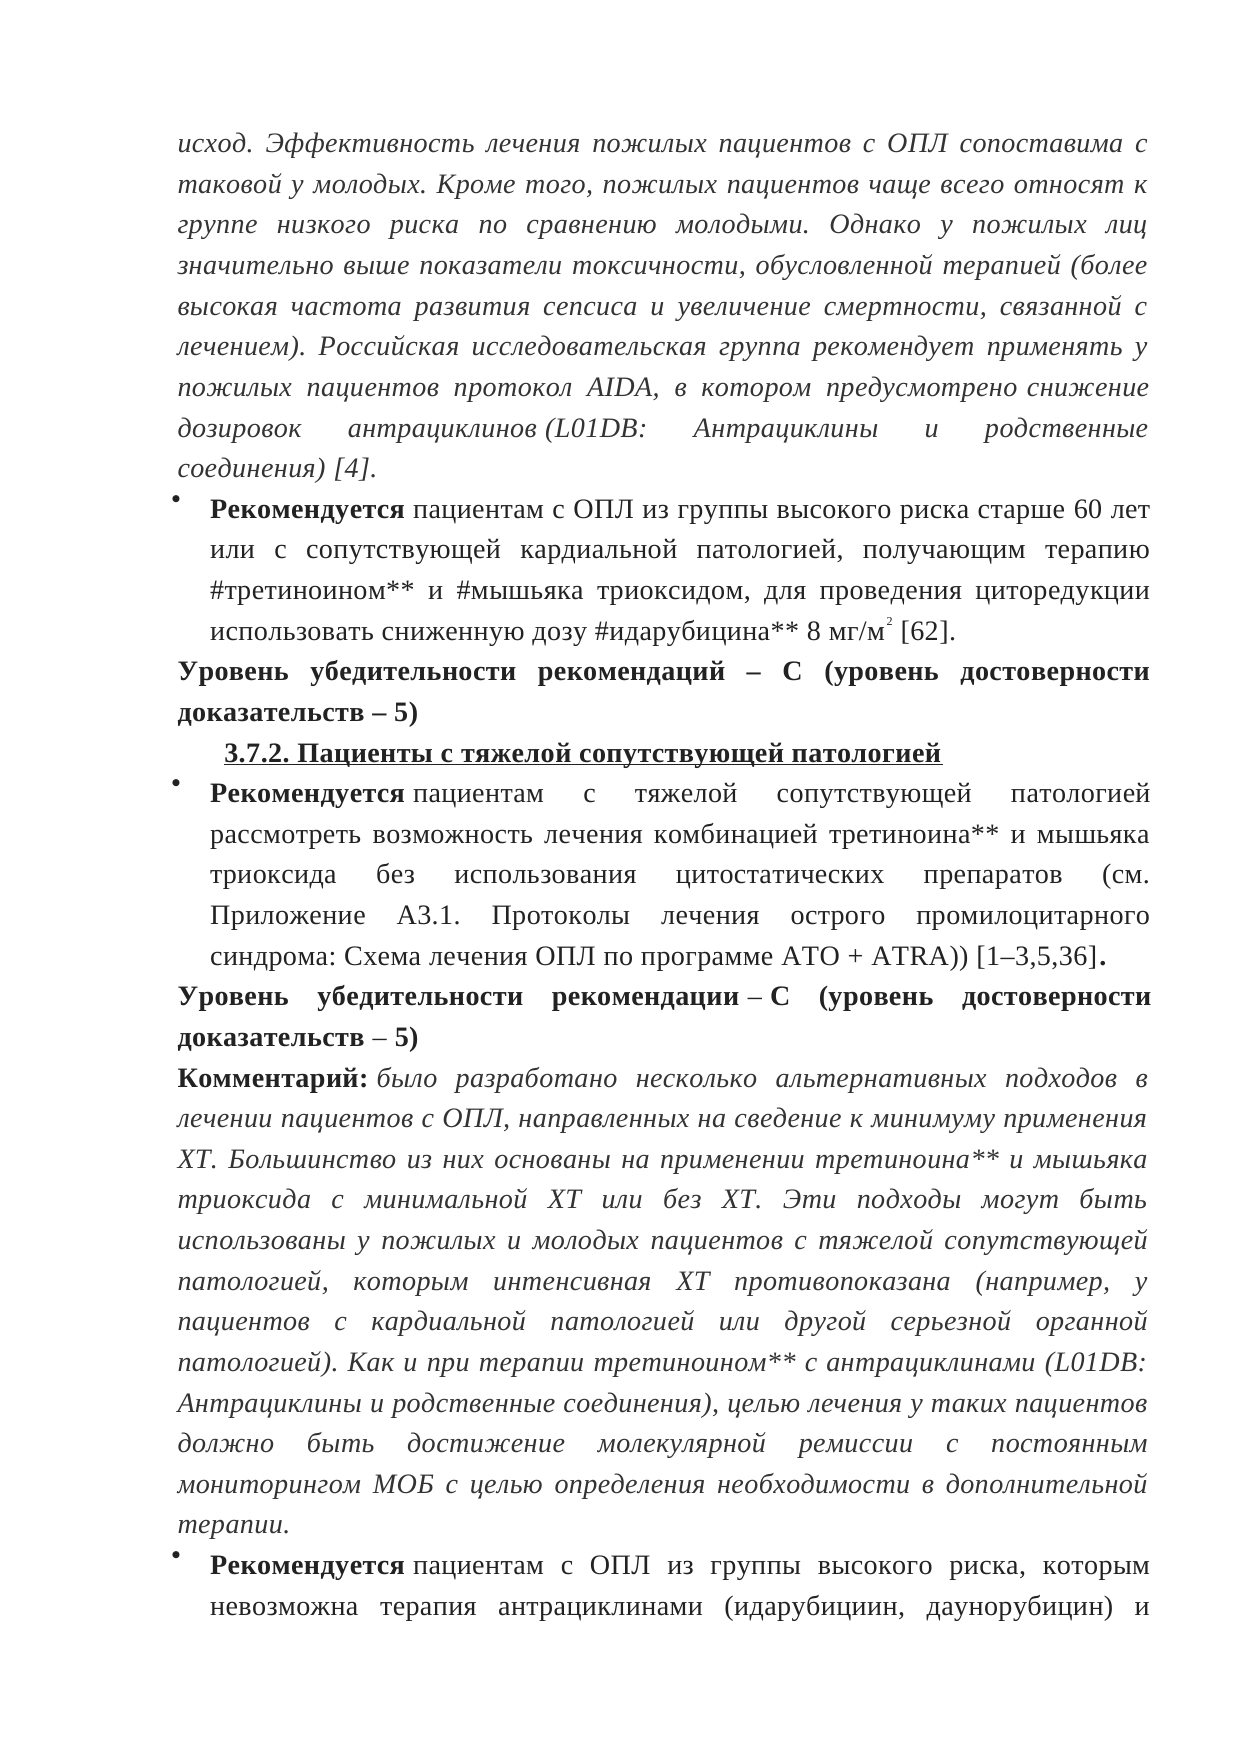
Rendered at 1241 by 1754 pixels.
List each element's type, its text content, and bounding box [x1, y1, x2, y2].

list Рекомендуется пациентам с ОПЛ из группы высокого риска старше 60 лет или с сопутствующей кардиальной патологией, получающим терапию #третиноином** и #мышьяка триоксидом, для проведения циторедукции использовать сниженную дозу #идарубицина** 8 мг/м2 [62]. [172, 484, 1152, 646]
text Уровень убедительности рекомендации ‒ С (уровень достоверности доказательств ‒ 5) [177, 971, 1152, 1052]
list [172, 1540, 1152, 1621]
text Уровень убедительности рекомендаций ‒ C (уровень достоверности доказательств – 5) [177, 646, 1152, 727]
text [177, 118, 1152, 484]
text 3.7.2. Пациенты с тяжелой сопутствующей патологией [224, 727, 1105, 768]
text Комментарий: было разработано несколько альтернативных подходов в лечении пациентов с ОПЛ, направленных на сведение к минимуму применения ХТ. Большинство из них основаны на применении третиноина** и мышьяка триоксида с минимальной ХТ или без ХТ. Эти подходы могут быть использованы у пожилых и молодых пациентов с тяжелой сопутствующей патологией, которым интенсивная ХТ противопоказана (например, у пациентов с кардиальной патологией или другой серьезной органной патологией). Как и при терапии третиноином** с антрациклинами (L01DB: Антрациклины и родственные соединения), целью лечения у таких пациентов должно быть достижение молекулярной ремиссии с постоянным мониторингом МОБ с целью определения необходимости в дополнительной терапии. [177, 1052, 1152, 1540]
list Рекомендуется пациентам с тяжелой сопутствующей патологией рассмотреть возможность лечения комбинацией третиноина** и мышьяка триоксида без использования цитостатических препаратов (см. Приложение А3.1. Протоколы лечения острого промилоцитарного синдрома: Схема лечения ОПЛ по программе ATO + ATRA)) [1–3,5,36]. [172, 768, 1152, 971]
